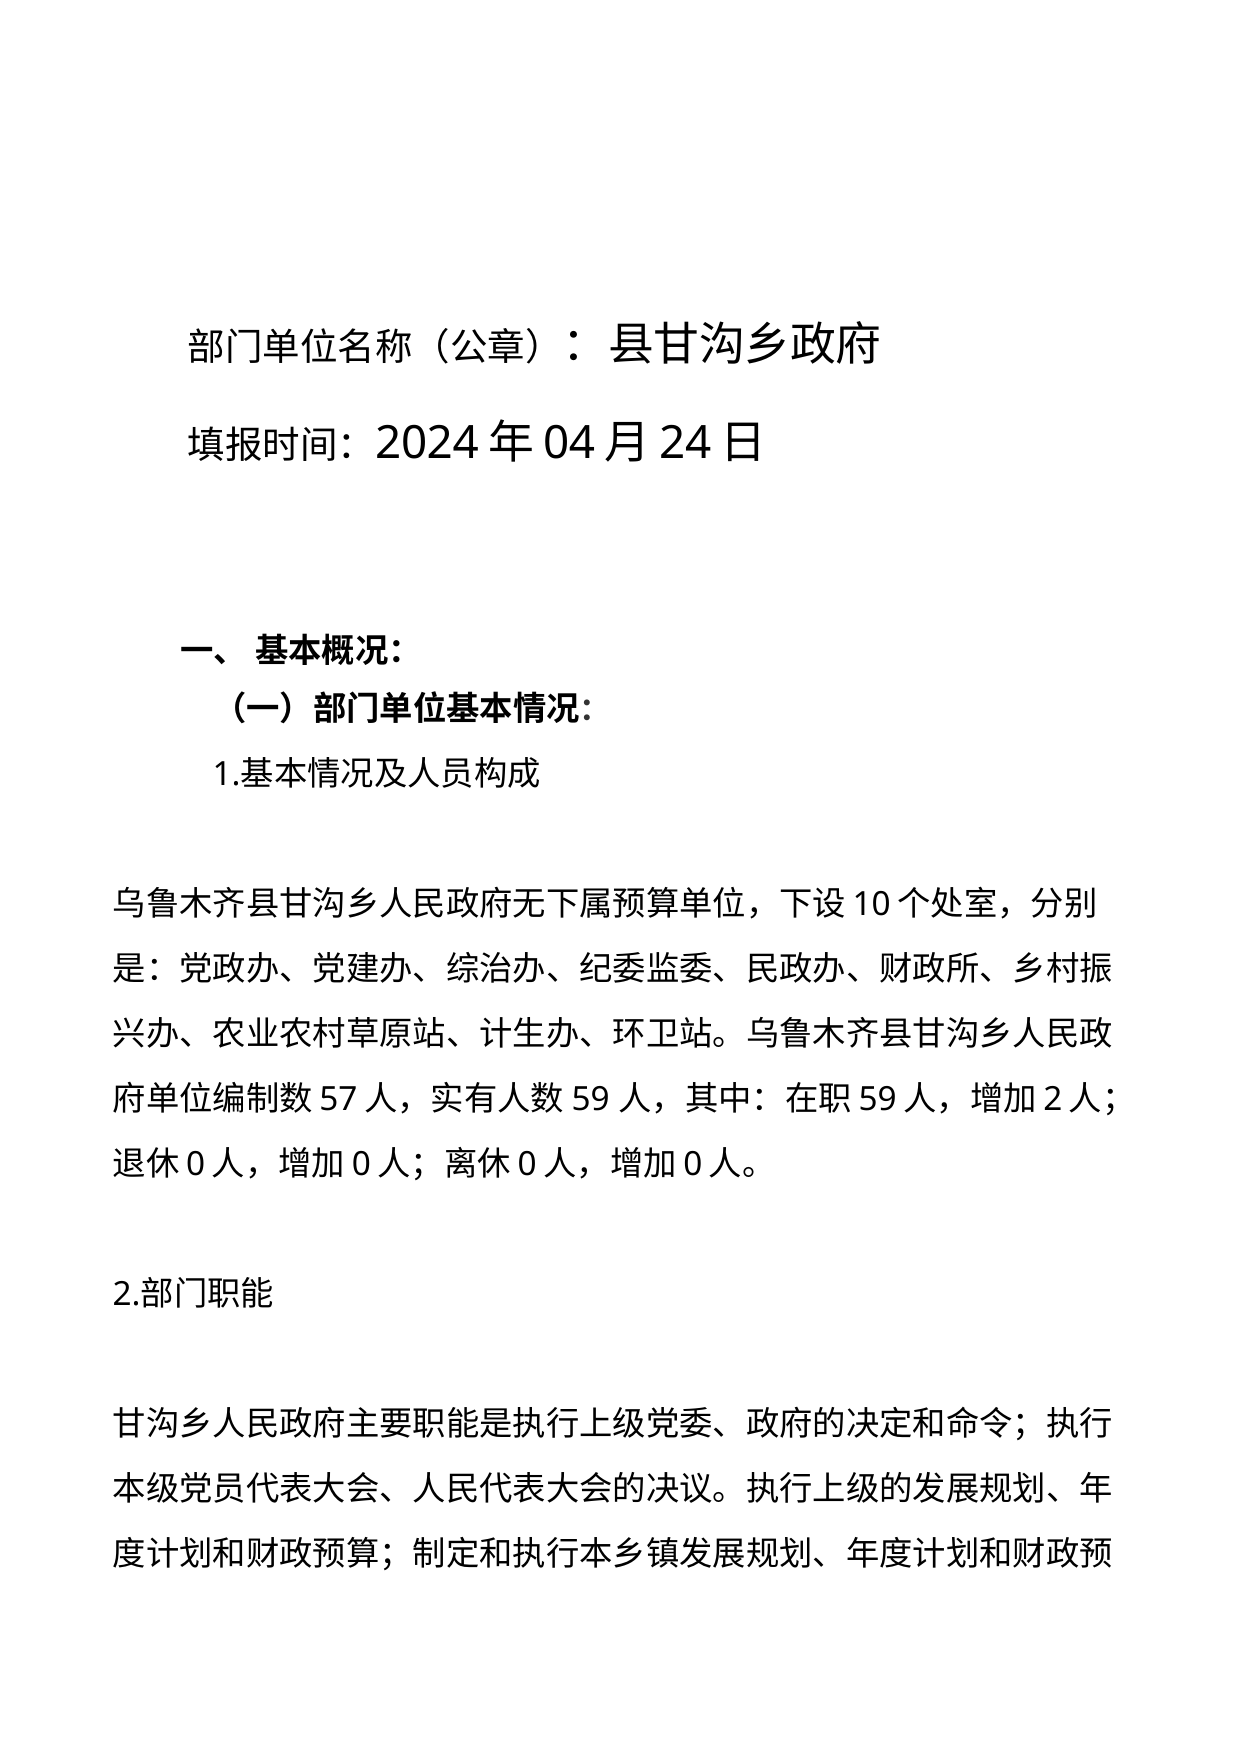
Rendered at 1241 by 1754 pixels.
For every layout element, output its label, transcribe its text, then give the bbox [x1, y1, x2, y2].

text 填报时间：2024年04月24日 [112, 389, 1128, 487]
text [112, 738, 1128, 1583]
text 部门单位名称（公章）：县甘沟乡政府 [112, 292, 1128, 389]
list 基本概况： [180, 617, 1128, 673]
text （一）部门单位基本情况： [112, 673, 1128, 738]
